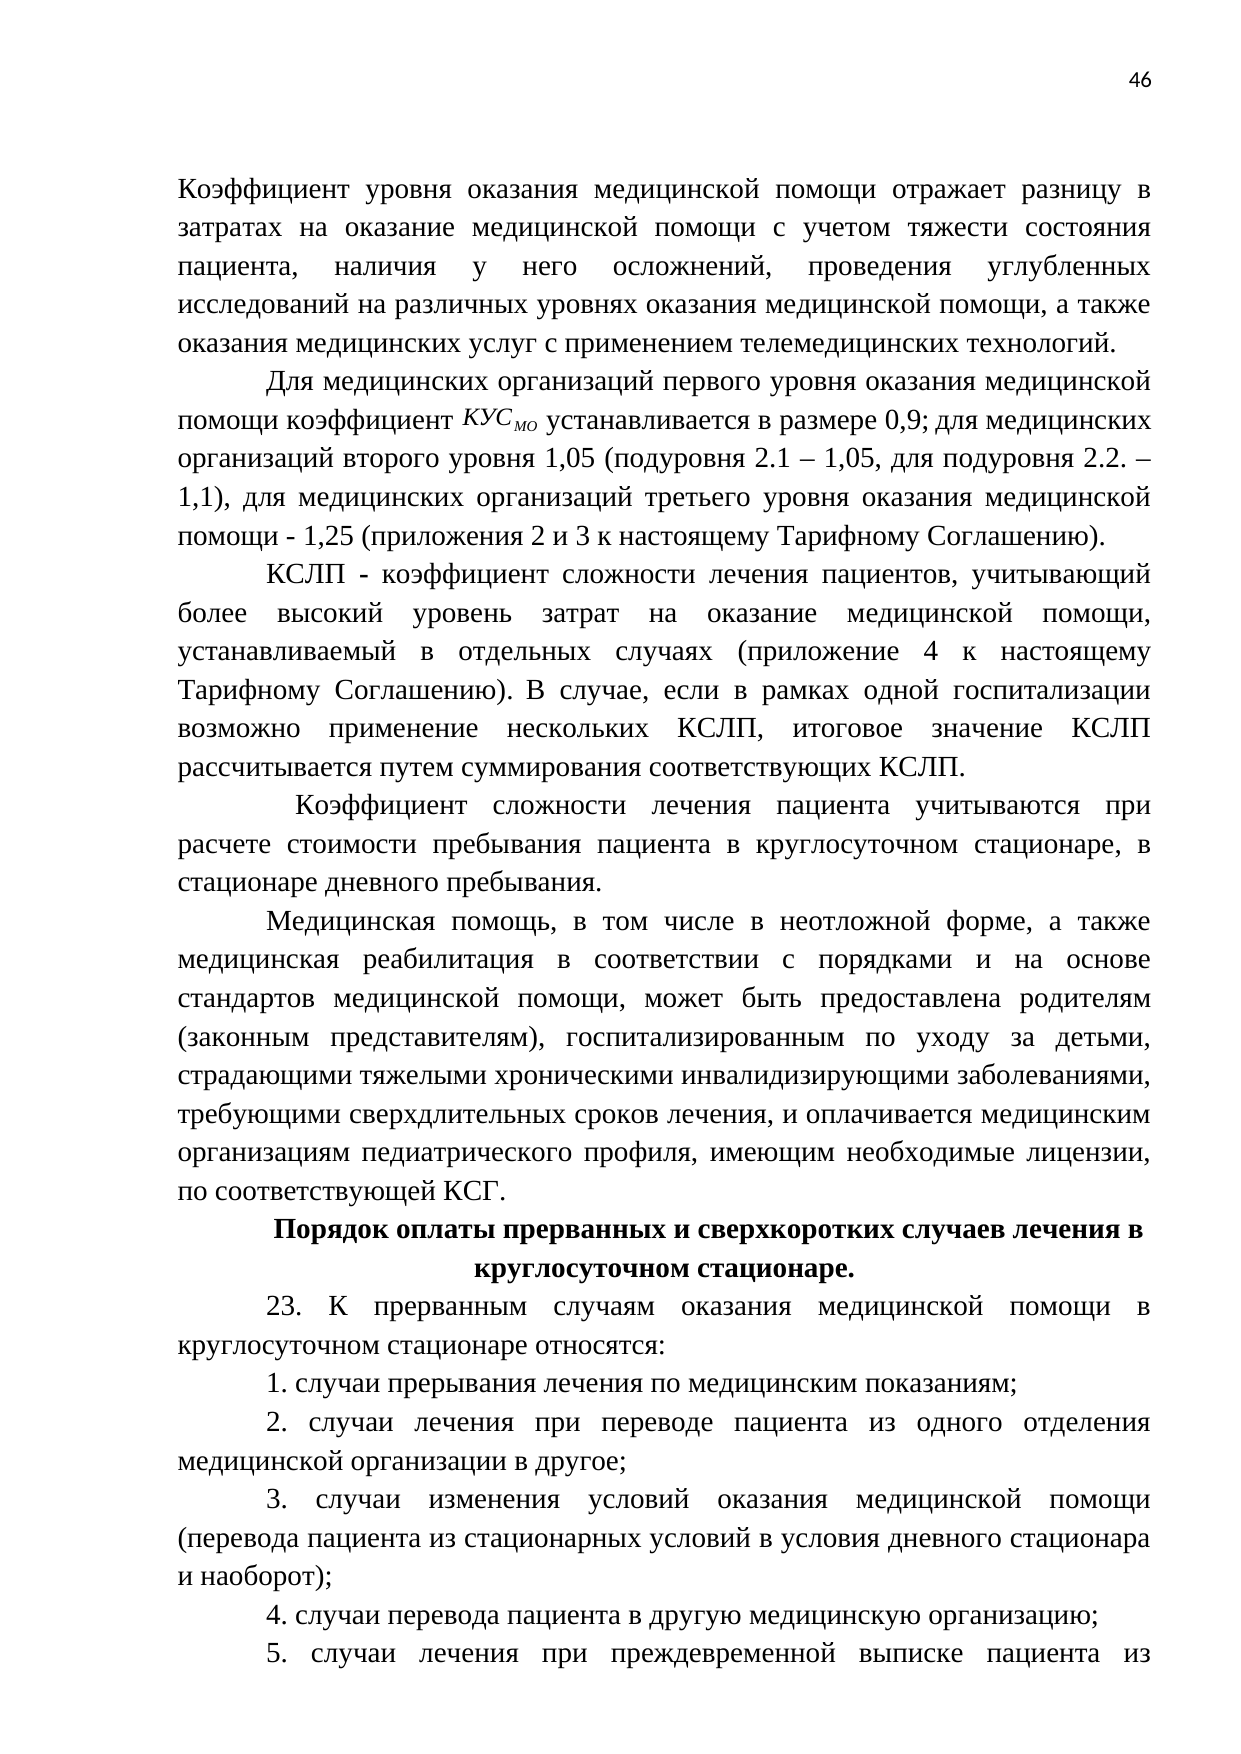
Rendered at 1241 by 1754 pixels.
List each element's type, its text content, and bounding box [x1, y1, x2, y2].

list Порядок оплаты прерванных и сверхкоротких случаев лечения в круглосуточном стационаре. [177, 1211, 1152, 1283]
text 2. случаи лечения при переводе пациента из одного отделения медицинской организации в другое; [177, 1404, 1152, 1476]
text 23. К прерванным случаям оказания медицинской помощи в круглосуточном стационаре относятся: [177, 1288, 1152, 1361]
text 1. случаи прерывания лечения по медицинским показаниям; [177, 1366, 1152, 1399]
text 3. случаи изменения условий оказания медицинской помощи (перевода пациента из стационарных условий в условия дневного стационара и наоборот); [177, 1481, 1152, 1592]
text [177, 171, 1152, 358]
text Медицинская помощь, в том числе в неотложной форме, а также медицинская реабилитация в соответствии с порядками и на основе стандартов медицинской помощи, может быть предоставлена родителям (законным представителям), госпитализированным по уходу за детьми, страдающими тяжелыми хроническими инвалидизирующими заболеваниями, требующими сверхдлительных сроков лечения, и оплачивается медицинским организациям педиатрического профиля, имеющим необходимые лицензии, по соответствующей КСГ. [177, 903, 1152, 1206]
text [177, 1635, 1152, 1669]
text КСЛП - коэффициент сложности лечения пациентов, учитывающий более высокий уровень затрат на оказание медицинской помощи, устанавливаемый в отдельных случаях (приложение 4 к настоящему Тарифному Соглашению). В случае, если в рамках одной госпитализации возможно применение нескольких КСЛП, итоговое значение КСЛП рассчитывается путем суммирования соответствующих КСЛП. [177, 556, 1152, 782]
text Коэффициент сложности лечения пациента учитываются при расчете стоимости пребывания пациента в круглосуточном стационаре, в стационаре дневного пребывания. [177, 787, 1152, 898]
text Для медицинских организаций первого уровня оказания медицинской помощи коэффициент устанавливается в размере 0,9; для медицинских организаций второго уровня 1,05 (подуровня 2.1 – 1,05, для подуровня 2.2. – 1,1), для медицинских организаций третьего уровня оказания медицинской помощи - 1,25 (приложения 2 и 3 к настоящему Тарифному Соглашению). [177, 363, 1152, 551]
text 4. случаи перевода пациента в другую медицинскую организацию; [177, 1597, 1152, 1630]
